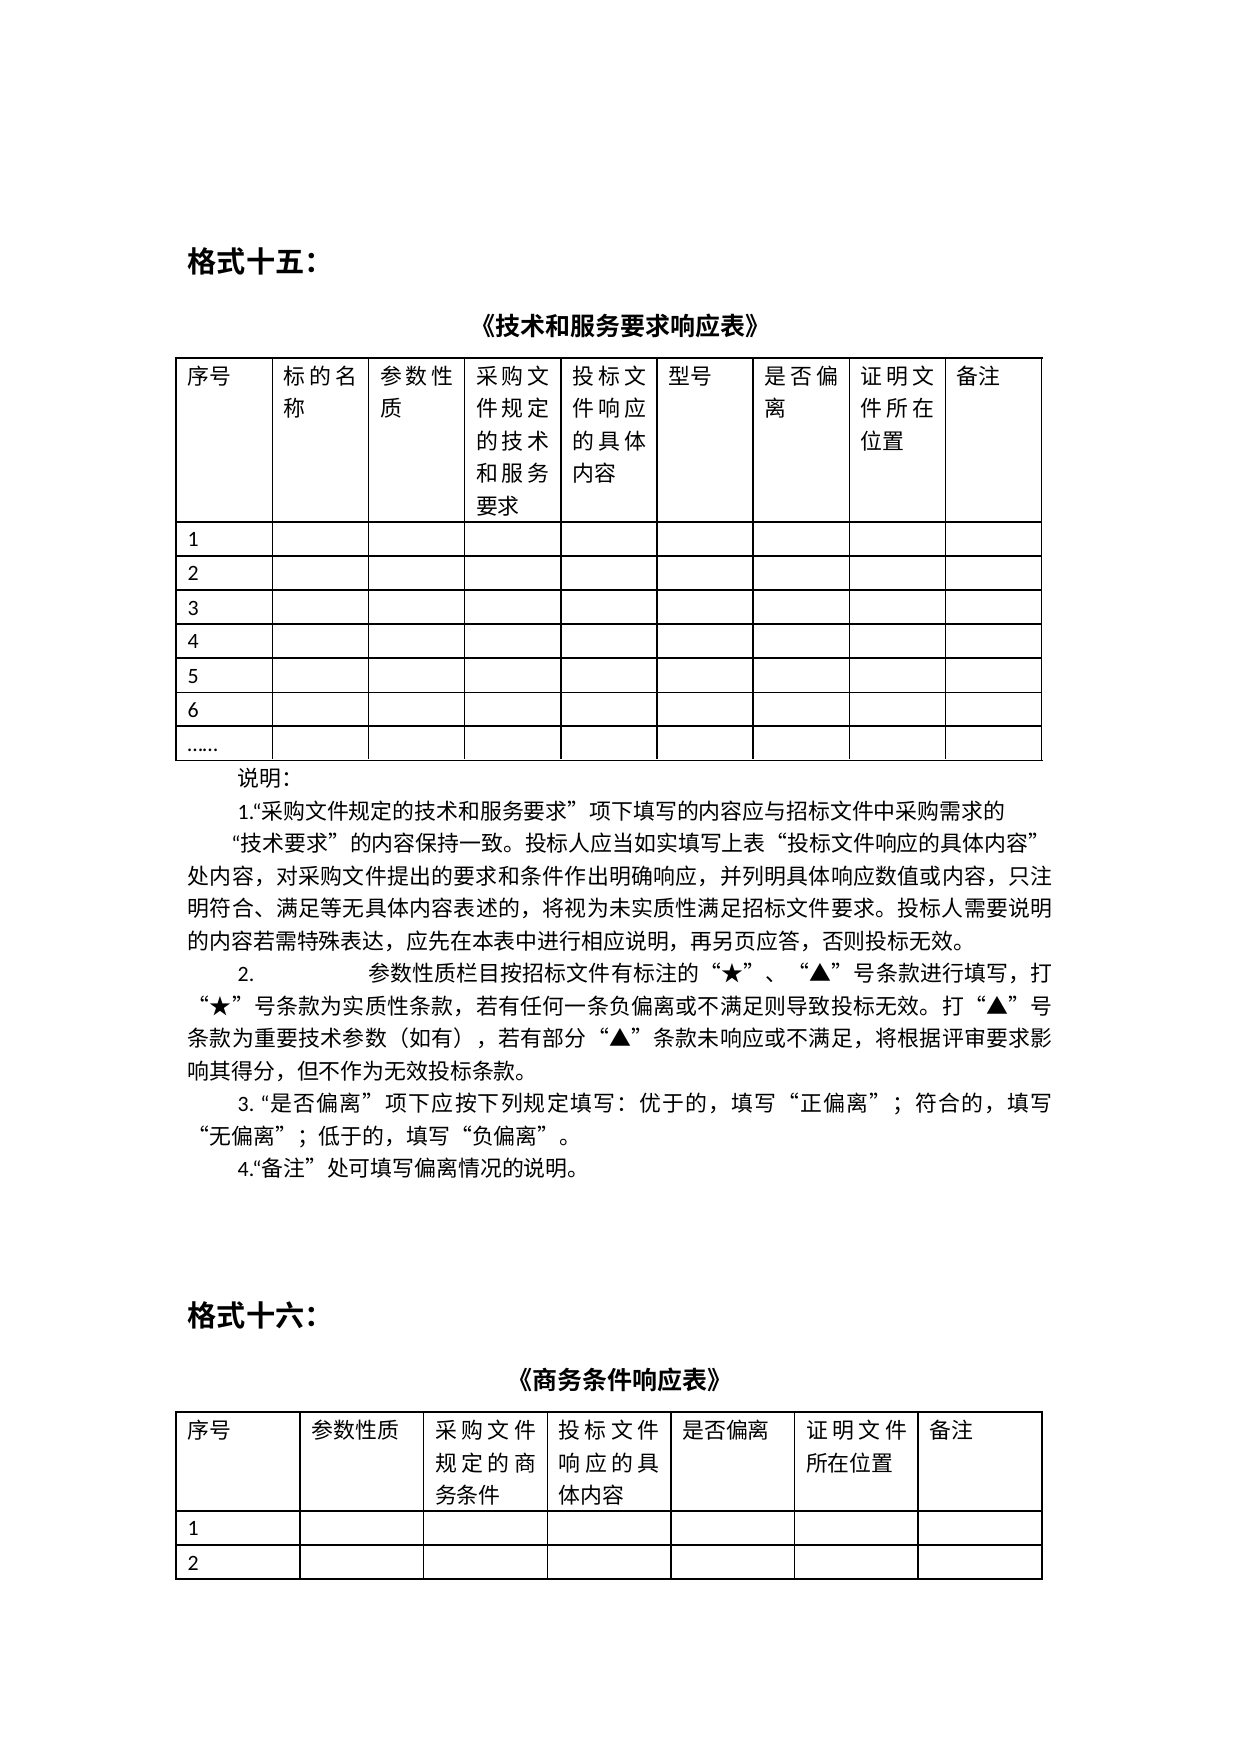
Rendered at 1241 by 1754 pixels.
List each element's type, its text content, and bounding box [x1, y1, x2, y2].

table_header 备注 [919, 1413, 1041, 1510]
table_cell [658, 659, 752, 691]
table_cell [369, 625, 464, 657]
table_cell 2 [177, 1546, 299, 1578]
table_cell [946, 557, 1041, 589]
text 说明： [187, 761, 1053, 793]
table_cell [919, 1512, 1041, 1544]
table_cell [850, 523, 945, 555]
table_cell 3 [177, 591, 272, 623]
table_cell [465, 591, 560, 623]
table_header 参数性质 [301, 1413, 423, 1510]
table_cell [946, 625, 1041, 657]
table_header 证明文件所在位置 [795, 1413, 917, 1510]
table_header 投标文件响应的具体内容 [562, 359, 656, 521]
table_cell [273, 557, 368, 589]
table_cell [919, 1546, 1041, 1578]
table_header 投标文件响应的具体内容 [548, 1413, 670, 1510]
table_cell [465, 625, 560, 657]
table_cell 2 [177, 557, 272, 589]
table_cell [424, 1546, 547, 1578]
table_cell [273, 523, 368, 555]
table_cell [465, 557, 560, 589]
text 4.“备注”处可填写偏离情况的说明。 [187, 1151, 1053, 1183]
table_cell [369, 523, 464, 555]
table_cell [850, 727, 945, 759]
table_cell [946, 727, 1041, 759]
table_cell [301, 1512, 423, 1544]
table_cell [369, 557, 464, 589]
table_header 证明文件所在位置 [850, 359, 945, 521]
table_cell [946, 659, 1041, 691]
table_cell [548, 1512, 670, 1544]
table_cell [850, 557, 945, 589]
table_cell [946, 591, 1041, 623]
table_cell [465, 523, 560, 555]
table_cell [465, 727, 560, 759]
table_cell 1 [177, 523, 272, 555]
table_header 采购文件规定的商务条件 [424, 1413, 547, 1510]
table_cell [672, 1546, 794, 1578]
table_cell [273, 727, 368, 759]
table_cell [562, 727, 656, 759]
table_cell [754, 625, 849, 657]
table_cell [754, 523, 849, 555]
table_cell [795, 1512, 917, 1544]
table_cell [465, 693, 560, 725]
text 格式十六： [187, 1281, 1053, 1346]
table_cell …… [177, 727, 272, 759]
table_cell [754, 693, 849, 725]
table_cell [850, 693, 945, 725]
table_header 序号 [177, 359, 272, 521]
table_header 是否偏离 [754, 359, 849, 521]
table_header 备注 [946, 359, 1041, 521]
table_cell [672, 1512, 794, 1544]
table_cell [548, 1546, 670, 1578]
table_cell 6 [177, 693, 272, 725]
table_cell [424, 1512, 547, 1544]
table_cell [562, 659, 656, 691]
table_cell [369, 693, 464, 725]
table_cell [795, 1546, 917, 1578]
table_cell [562, 693, 656, 725]
table_cell [658, 523, 752, 555]
table_cell [562, 591, 656, 623]
table_header 是否偏离 [672, 1413, 794, 1510]
table_header 采购文件规定的技术和服务要求 [465, 359, 560, 521]
table_header 参数性质 [369, 359, 464, 521]
table_cell [658, 625, 752, 657]
table_cell [754, 557, 849, 589]
table_cell [562, 557, 656, 589]
table_cell [850, 659, 945, 691]
table_cell [273, 659, 368, 691]
table_cell [301, 1546, 423, 1578]
table_cell [273, 591, 368, 623]
table_cell [658, 557, 752, 589]
table_cell [369, 727, 464, 759]
text 《技术和服务要求响应表》 [187, 292, 1053, 357]
text 3. “是否偏离”项下应按下列规定填写：优于的，填写“正偏离”；符合的，填写“无偏离”；低于的，填写“负偏离”。 [187, 1086, 1053, 1151]
table_cell [369, 591, 464, 623]
table_cell [273, 693, 368, 725]
table_cell [850, 625, 945, 657]
table_cell [465, 659, 560, 691]
text 2. 参数性质栏目按招标文件有标注的“★”、“▲”号条款进行填写，打“★”号条款为实质性条款，若有任何一条负偏离或不满足则导致投标无效。打“▲”号条款为重要技术参数（如有），若有部分“▲”条款未响应或不满足，将根据评审要求影响其得分，但不作为无效投标条款。 [187, 956, 1053, 1086]
table_header 型号 [658, 359, 752, 521]
table_cell [658, 591, 752, 623]
table_cell 4 [177, 625, 272, 657]
table_cell [754, 591, 849, 623]
table_header 标的名称 [273, 359, 368, 521]
table_cell [946, 693, 1041, 725]
text 格式十五： [187, 227, 1053, 292]
text 《商务条件响应表》 [187, 1346, 1053, 1411]
table_cell [850, 591, 945, 623]
text 1.“采购文件规定的技术和服务要求”项下填写的内容应与招标文件中采购需求的 “技术要求”的内容保持一致。投标人应当如实填写上表“投标文件响应的具体内容”处内容，对采购文件提出的要求和条件作出明确响应，并列明具体响应数值或内容，只注明符合、满足等无具体内容表述的，将视为未实质性满足招标文件要求。投标人需要说明的内容若需特殊表达，应先在本表中进行相应说明，再另页应答，否则投标无效。 [187, 793, 1053, 956]
table_cell [273, 625, 368, 657]
table_cell [754, 659, 849, 691]
table_cell 1 [177, 1512, 299, 1544]
table_cell [754, 727, 849, 759]
table_cell [562, 625, 656, 657]
table_cell [369, 659, 464, 691]
table_cell [946, 523, 1041, 555]
table_cell [658, 693, 752, 725]
table_cell [562, 523, 656, 555]
table_cell [658, 727, 752, 759]
table_cell 5 [177, 659, 272, 691]
table_header 序号 [177, 1413, 299, 1510]
